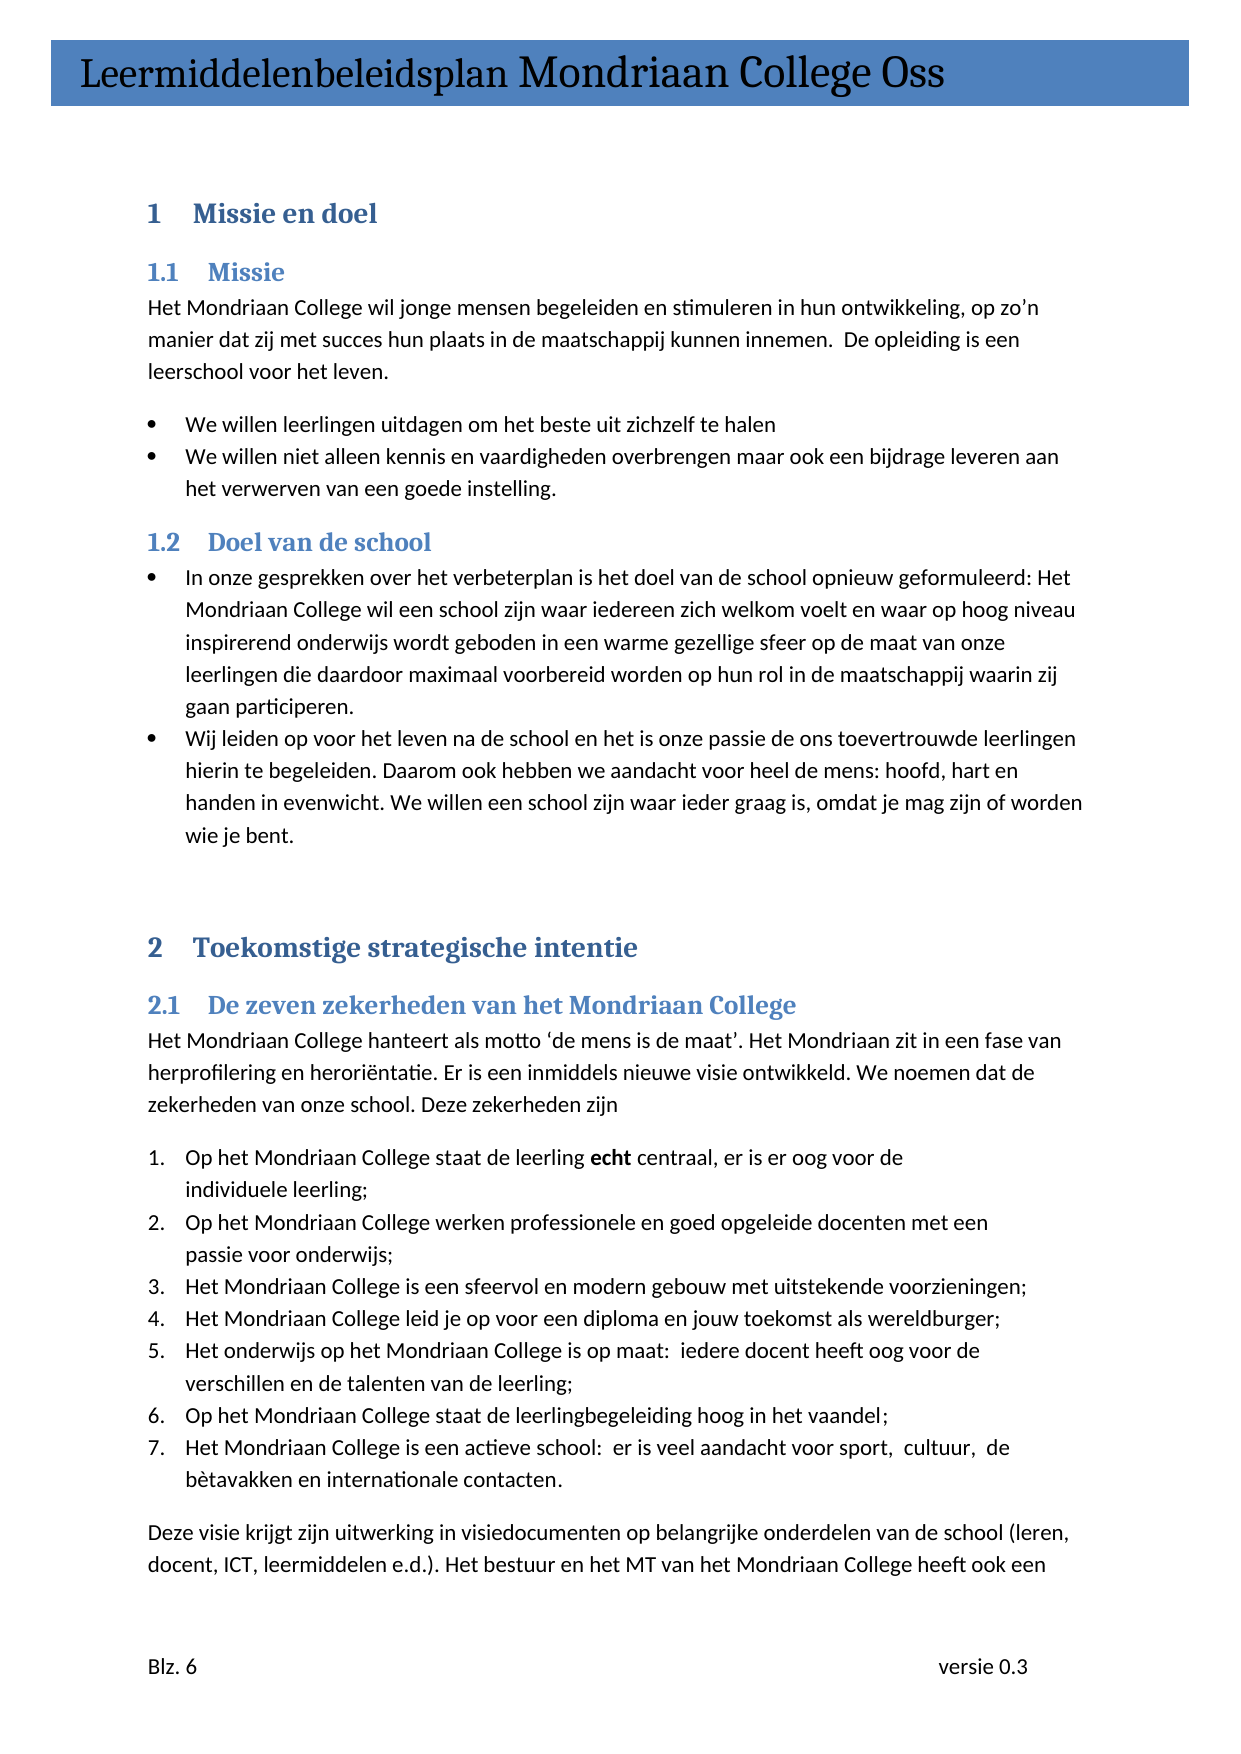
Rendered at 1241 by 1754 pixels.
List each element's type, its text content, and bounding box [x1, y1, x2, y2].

list Op het Mondriaan College werken professionele en goed opgeleide docenten met een passie voor onderwijs; [148, 1208, 1093, 1268]
list We willen niet alleen kennis en vaardigheden overbrengen maar ook een bijdrage leveren aan het verwerven van een goede instelling. [148, 442, 1093, 502]
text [148, 1518, 1093, 1578]
list Het Mondriaan College is een sfeervol en modern gebouw met uitstekende voorzieningen; [148, 1272, 1093, 1300]
list Op het Mondriaan College staat de leerling echt centraal, er is er oog voor de individuele leerling; [148, 1143, 1093, 1204]
subtitle De zeven zekerheden van het Mondriaan College [148, 990, 1093, 1021]
list Het onderwijs op het Mondriaan College is op maat: iedere docent heeft oog voor de verschillen en de talenten van de leerling; [148, 1337, 1093, 1397]
list Het Mondriaan College is een actieve school: er is veel aandacht voor sport, cultuur, de bètavakken en internationale contacten. [148, 1433, 1093, 1493]
text Het Mondriaan College hanteert als motto ‘de mens is de maat’. Het Mondriaan zit in een fase van herprofilering en heroriëntatie. Er is een inmiddels nieuwe visie ontwikkeld. We noemen dat de zekerheden van onze school. Deze zekerheden zijn [148, 1026, 1093, 1118]
subtitle Toekomstige strategische intentie [148, 931, 1093, 964]
list We willen leerlingen uitdagen om het beste uit zichzelf te halen [148, 410, 1093, 438]
subtitle Missie en doel [148, 198, 1093, 231]
list Wij leiden op voor het leven na de school en het is onze passie de ons toevertrouwde leerlingen hierin te begeleiden. Daarom ook hebben we aandacht voor heel de mens: hoofd, hart en handen in evenwicht. We willen een school zijn waar ieder graag is, omdat je mag zijn of worden wie je bent. [148, 724, 1093, 849]
list Op het Mondriaan College staat de leerlingbegeleiding hoog in het vaandel; [148, 1401, 1093, 1429]
subtitle Missie [148, 257, 1093, 288]
text Het Mondriaan College wil jonge mensen begeleiden en stimuleren in hun ontwikkeling, op zo’n manier dat zij met succes hun plaats in de maatschappij kunnen innemen. De opleiding is een leerschool voor het leven. [148, 293, 1093, 385]
list In onze gesprekken over het verbeterplan is het doel van de school opnieuw geformuleerd: Het Mondriaan College wil een school zijn waar iedereen zich welkom voelt en waar op hoog niveau inspirerend onderwijs wordt geboden in een warme gezellige sfeer op de maat van onze leerlingen die daardoor maximaal voorbereid worden op hun rol in de maatschappij waarin zij gaan participeren. [148, 563, 1093, 720]
subtitle Doel van de school [148, 527, 1093, 559]
list Het Mondriaan College leid je op voor een diploma en jouw toekomst als wereldburger; [148, 1304, 1093, 1332]
